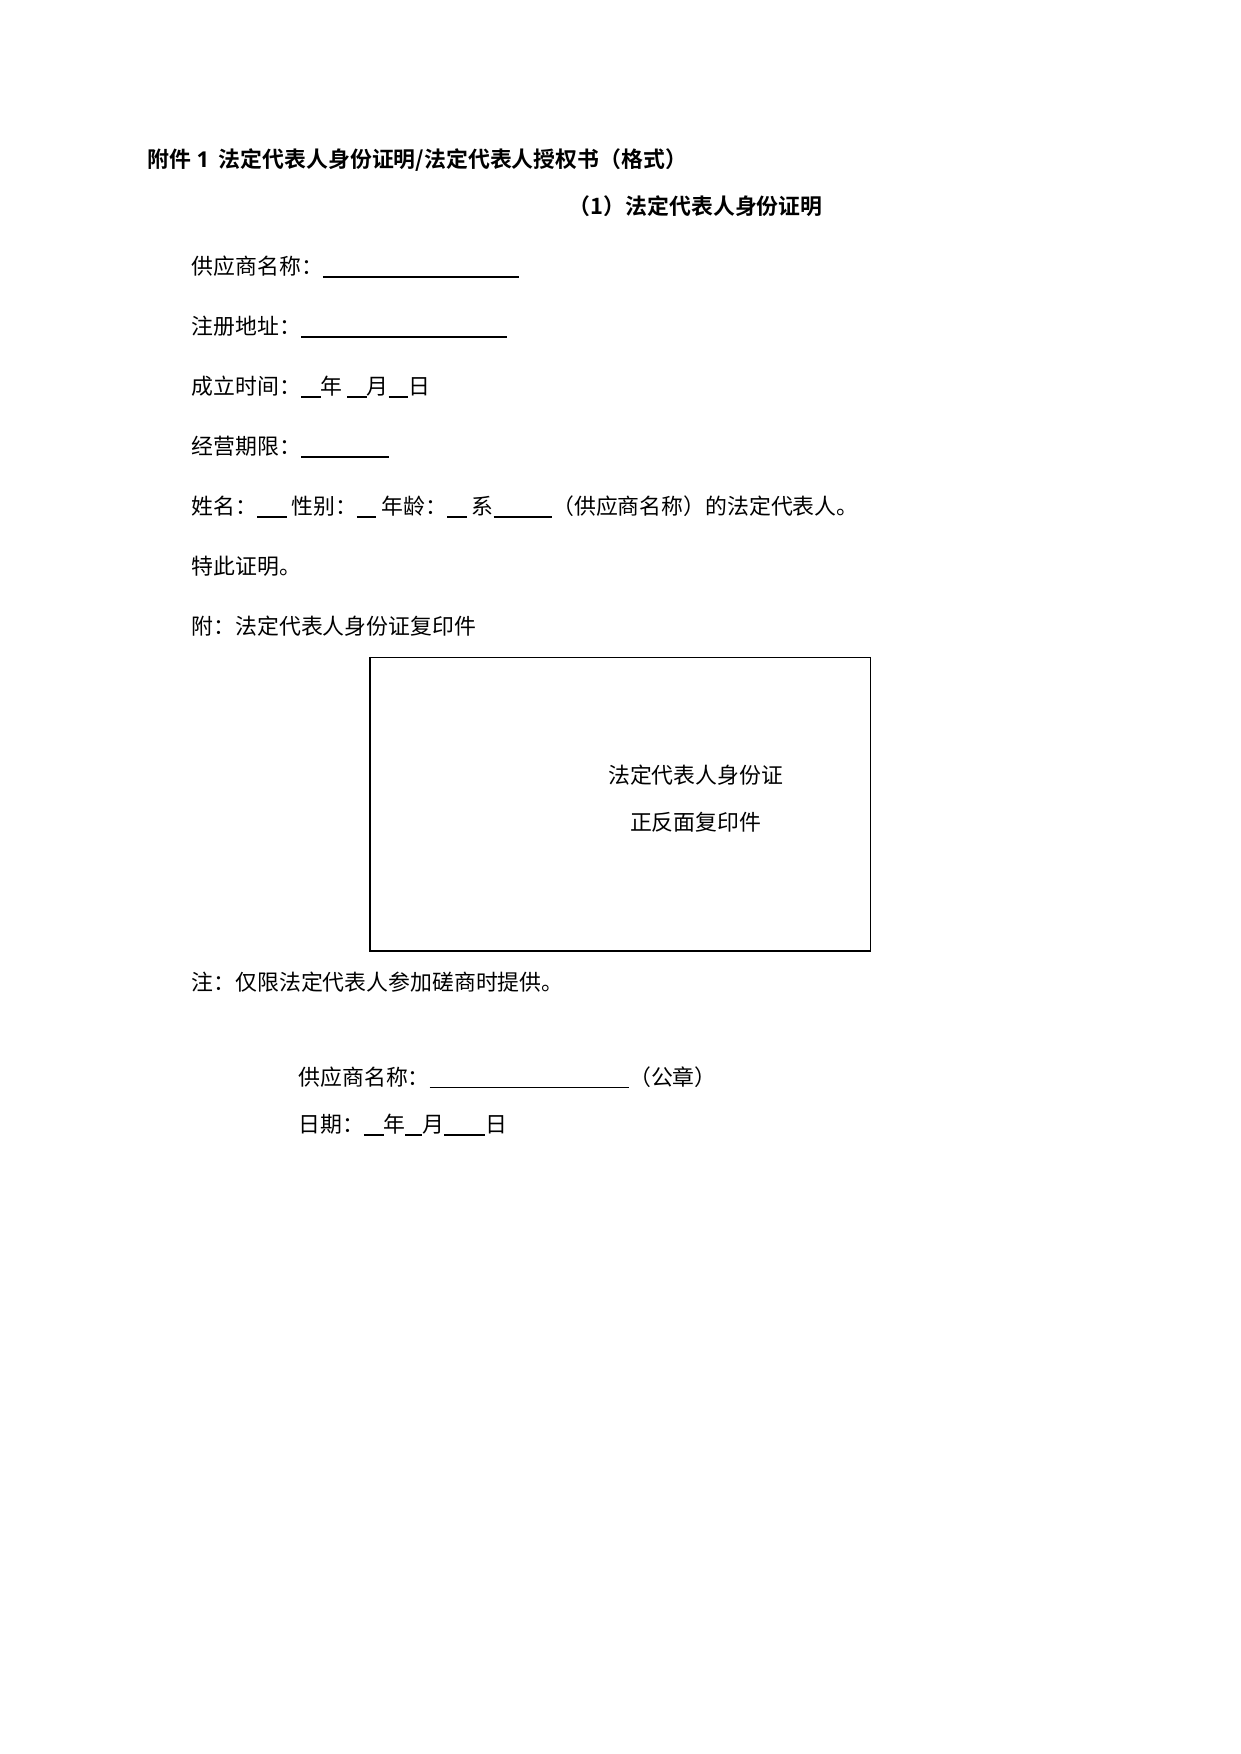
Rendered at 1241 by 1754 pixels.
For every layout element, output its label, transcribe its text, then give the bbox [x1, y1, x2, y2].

text 特此证明。 [148, 549, 1093, 581]
table_header 法定代表人身份证 正反面复印件 [371, 658, 870, 950]
text （1）法定代表人身份证明 [148, 189, 1093, 221]
text 经营期限： [148, 429, 1093, 461]
text 附：法定代表人身份证复印件 [148, 609, 1093, 641]
text 成立时间： 年 月 日 [148, 369, 1093, 401]
text 日期： 年 月 日 [148, 1107, 1093, 1139]
text 注：仅限法定代表人参加磋商时提供。 [148, 964, 1093, 996]
subtitle 附件 1 法定代表人身份证明/法定代表人授权书（格式） [148, 142, 1093, 173]
text 供应商名称： [148, 249, 1093, 281]
text 姓名： 性别： 年龄： 系 （供应商名称）的法定代表人。 [148, 489, 1093, 521]
text 供应商名称： （公章） [148, 1059, 1093, 1091]
text 注册地址： [148, 309, 1093, 341]
